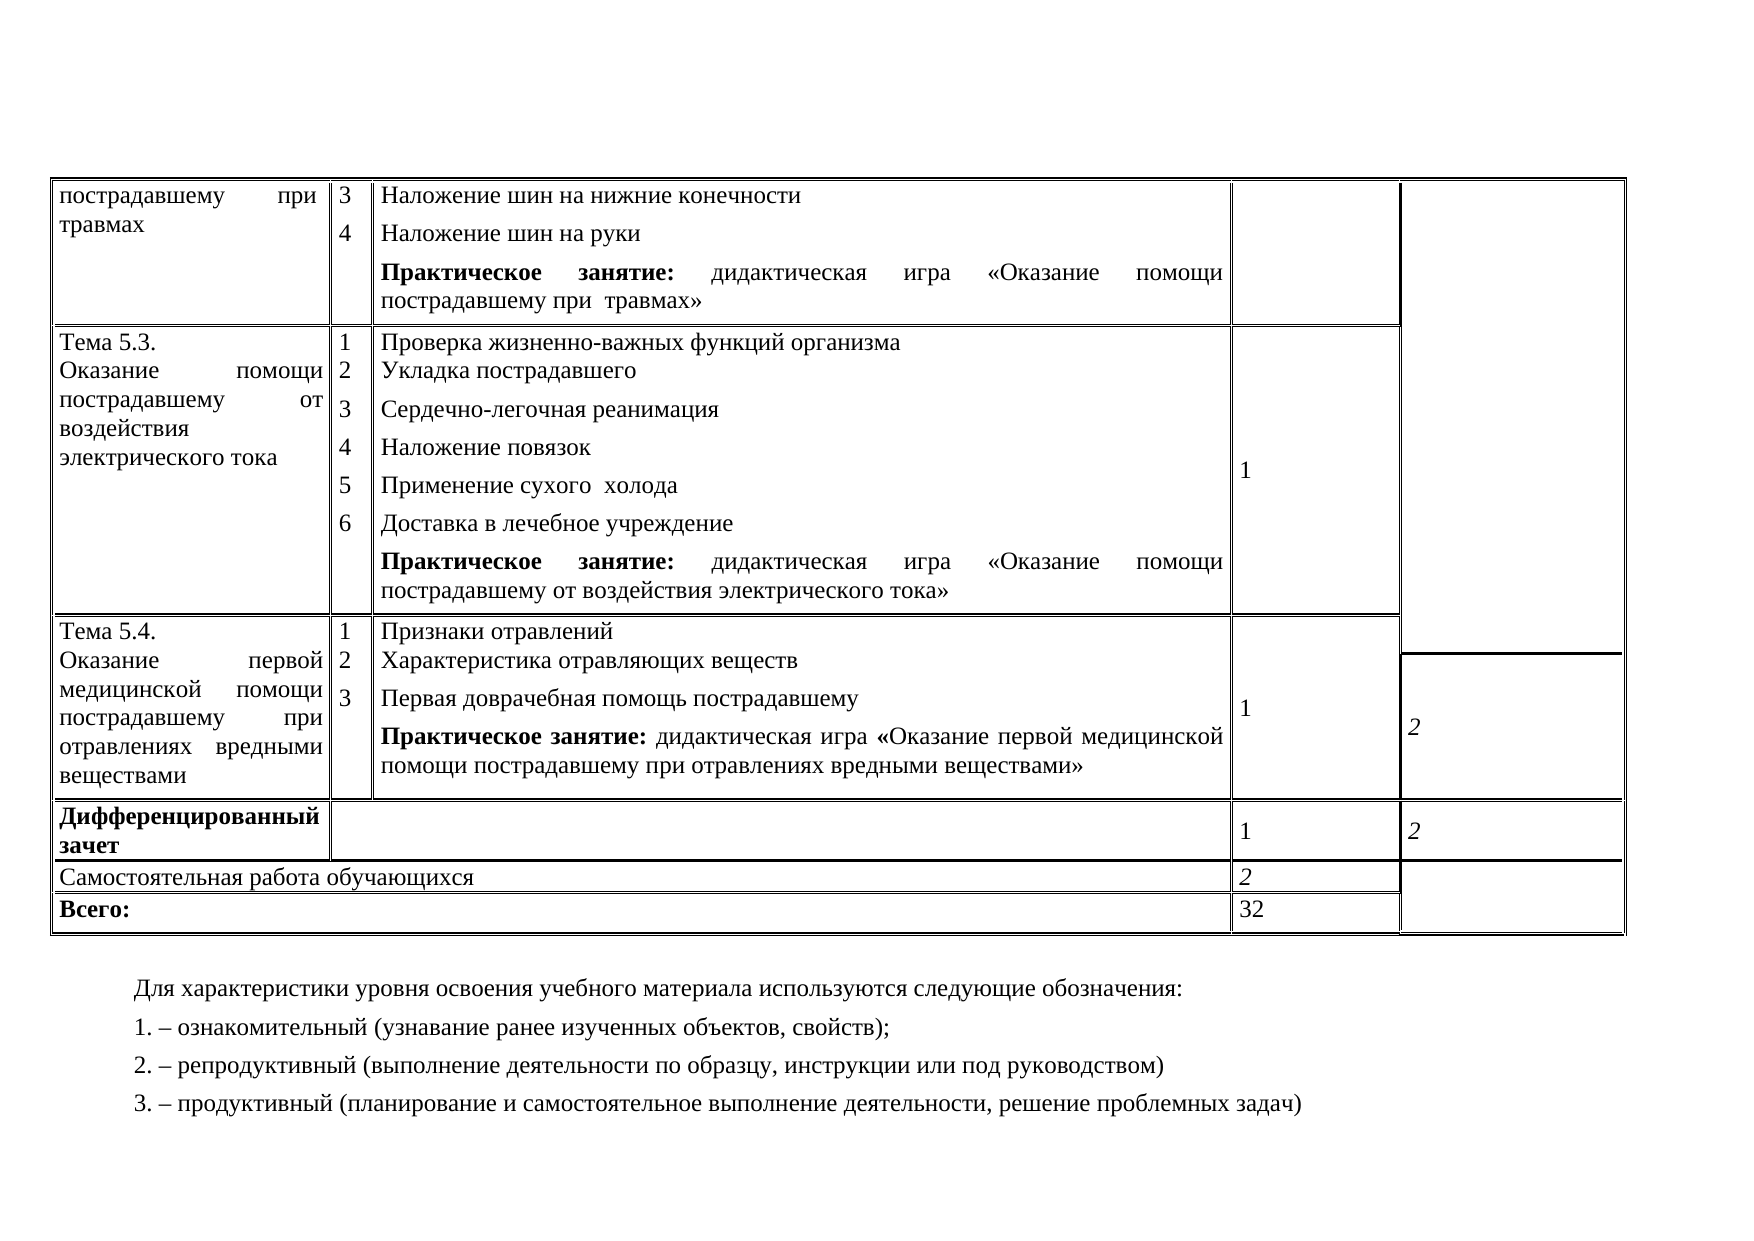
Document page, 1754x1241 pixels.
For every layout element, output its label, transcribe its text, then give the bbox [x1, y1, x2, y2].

table_cell 2 [1233, 862, 1399, 891]
table_cell 1 2 3 4 5 6 [332, 327, 371, 613]
text 3. – продуктивный (планирование и самостоятельное выполнение деятельности, решение проблемных задач) [134, 1088, 1636, 1117]
text 1. – ознакомительный (узнавание ранее изученных объектов, свойств); [134, 1012, 1636, 1040]
table_cell 1 [1233, 327, 1399, 613]
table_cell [373, 181, 1231, 323]
table_cell Всего: [51, 891, 1231, 932]
table_cell 1 [1231, 179, 1400, 323]
table_cell 1 2 3 4 [331, 181, 373, 323]
table_cell 2 [1402, 652, 1624, 798]
table_cell Тема 5.3. Оказание помощи пострадавшему от воздействия электрического тока [53, 324, 329, 613]
table_cell Признаки отравлений Характеристика отравляющих веществ Первая доврачебная помощь пострадавшему Практическое занятие: дидактическая игра «Оказание первой медицинской помощи пострадавшему при отравлениях вредными веществами» [374, 617, 1230, 798]
text Для характеристики уровня освоения учебного материала используются следующие обозначения: [134, 973, 1636, 1002]
table_cell Проверка жизненно-важных функций организма Укладка пострадавшего Сердечно-легочная реанимация Наложение повязок Применение сухого холода Доставка в лечебное учреждение Практическое занятие: дидактическая игра «Оказание помощи пострадавшему от воздействия электрического тока» [374, 327, 1230, 613]
table_cell 1 [1233, 802, 1399, 859]
table_cell Дифференцированный зачет [53, 798, 329, 859]
table_cell 32 [1231, 894, 1400, 932]
table_cell [332, 802, 1230, 859]
table_cell 2 [1402, 798, 1624, 859]
table_cell [1400, 859, 1624, 932]
table_cell Тема 5.4. Оказание первой медицинской помощи пострадавшему при отравлениях вредными веществами [53, 613, 329, 798]
table_cell Самостоятельная работа обучающихся [53, 859, 1230, 891]
table_cell 1 2 3 [332, 617, 371, 798]
text 2. – репродуктивный (выполнение деятельности по образцу, инструкции или под руководством) [134, 1050, 1636, 1078]
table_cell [53, 181, 331, 323]
table_cell 1 [1233, 617, 1399, 798]
